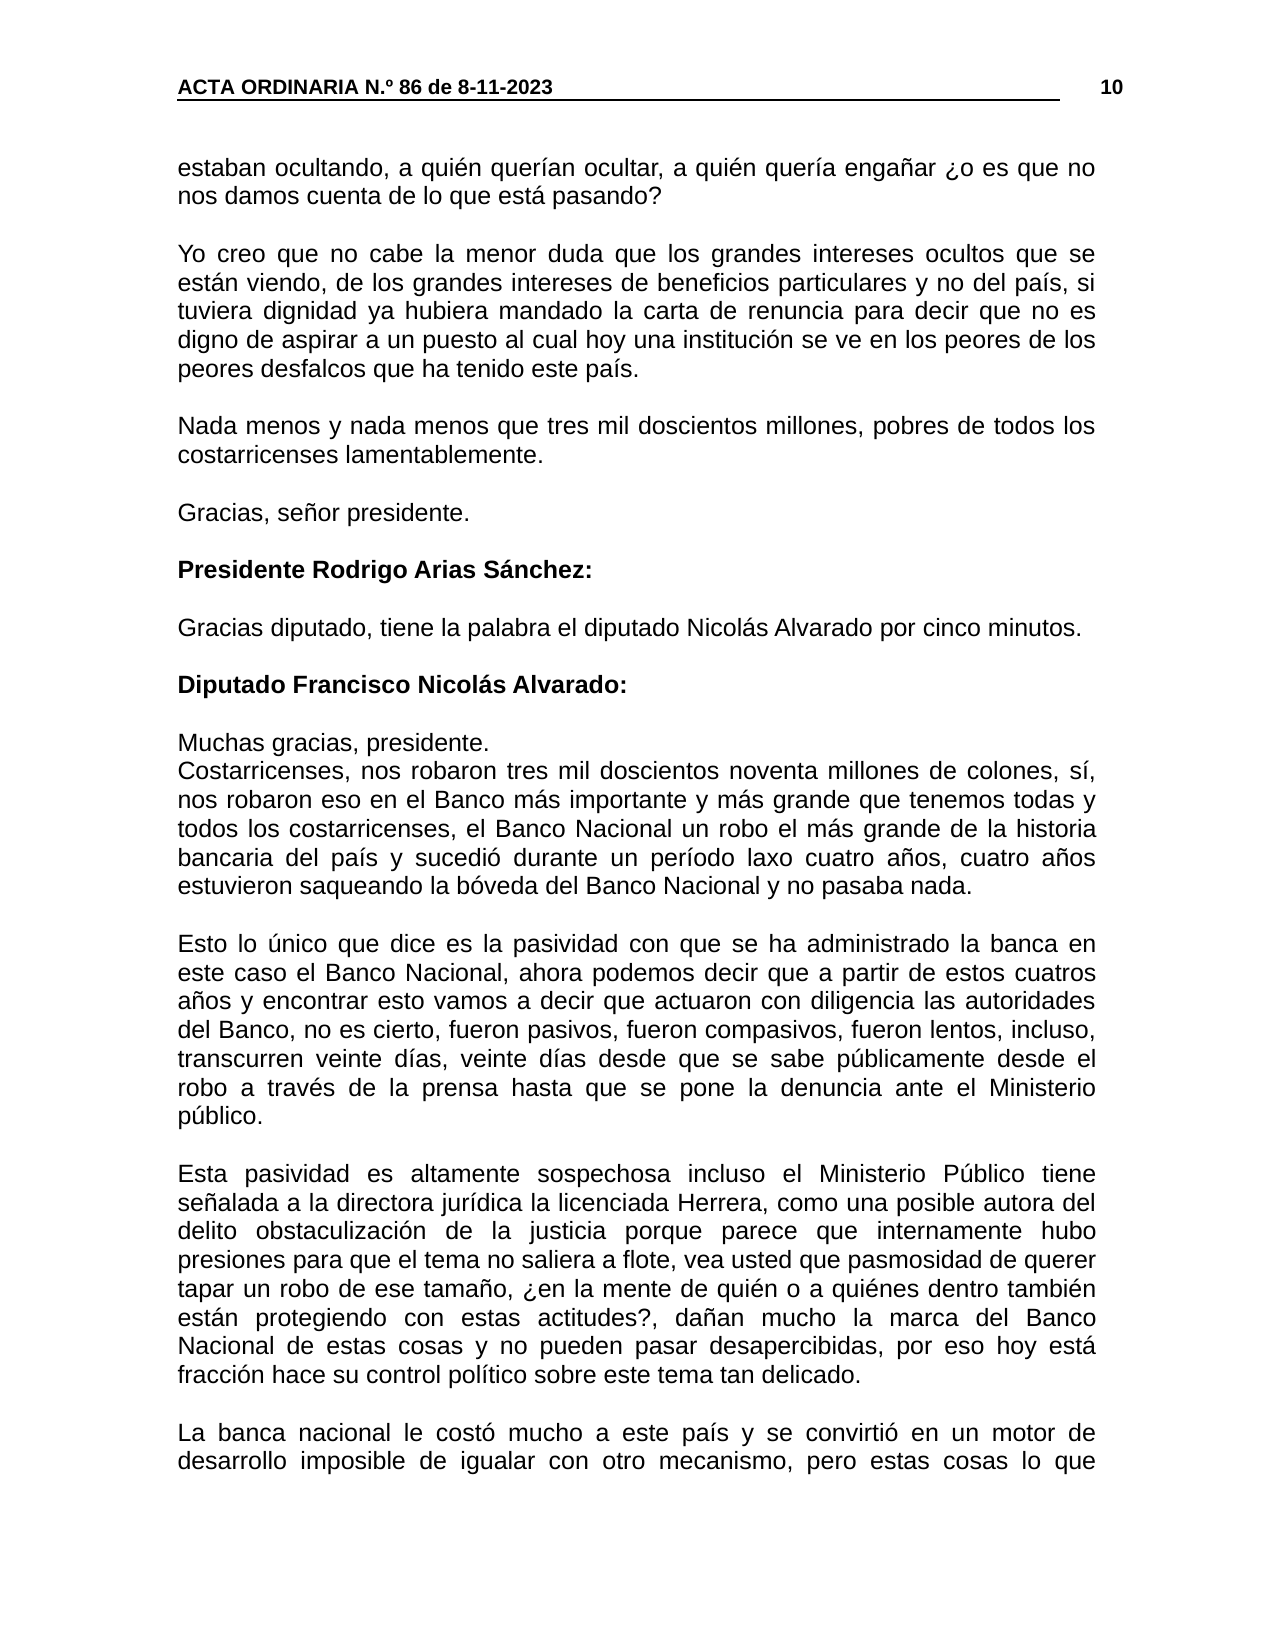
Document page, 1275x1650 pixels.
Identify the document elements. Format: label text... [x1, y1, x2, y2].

text Gracias diputado, tiene la palabra el diputado Nicolás Alvarado por cinco minutos. [177, 613, 1098, 641]
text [177, 1418, 1098, 1475]
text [177, 153, 1098, 210]
text Presidente Rodrigo Arias Sánchez: [177, 555, 1098, 584]
text Gracias, señor presidente. [177, 498, 1098, 526]
text Yo creo que no cabe la menor duda que los grandes intereses ocultos que se están viendo, de los grandes intereses de beneficios particulares y no del país, si tuviera dignidad ya hubiera mandado la carta de renuncia para decir que no es digno de aspirar a un puesto al cual hoy una institución se ve en los peores de los peores desfalcos que ha tenido este país. [177, 239, 1098, 383]
text Muchas gracias, presidente. [177, 728, 1098, 756]
text Nada menos y nada menos que tres mil doscientos millones, pobres de todos los costarricenses lamentablemente. [177, 411, 1098, 469]
text Diputado Francisco Nicolás Alvarado: [177, 670, 1098, 699]
text Esta pasividad es altamente sospechosa incluso el Ministerio Público tiene señalada a la directora jurídica la licenciada Herrera, como una posible autora del delito obstaculización de la justicia porque parece que internamente hubo presiones para que el tema no saliera a flote, vea usted que pasmosidad de querer tapar un robo de ese tamaño, ¿en la mente de quién o a quiénes dentro también están protegiendo con estas actitudes?, dañan mucho la marca del Banco Nacional de estas cosas y no pueden pasar desapercibidas, por eso hoy está fracción hace su control político sobre este tema tan delicado. [177, 1159, 1098, 1389]
text Costarricenses, nos robaron tres mil doscientos noventa millones de colones, sí, nos robaron eso en el Banco más importante y más grande que tenemos todas y todos los costarricenses, el Banco Nacional un robo el más grande de la historia bancaria del país y sucedió durante un período laxo cuatro años, cuatro años estuvieron saqueando la bóveda del Banco Nacional y no pasaba nada. [177, 756, 1098, 900]
text Esto lo único que dice es la pasividad con que se ha administrado la banca en este caso el Banco Nacional, ahora podemos decir que a partir de estos cuatros años y encontrar esto vamos a decir que actuaron con diligencia las autoridades del Banco, no es cierto, fueron pasivos, fueron compasivos, fueron lentos, incluso, transcurren veinte días, veinte días desde que se sabe públicamente desde el robo a través de la prensa hasta que se pone la denuncia ante el Ministerio público. [177, 929, 1098, 1130]
